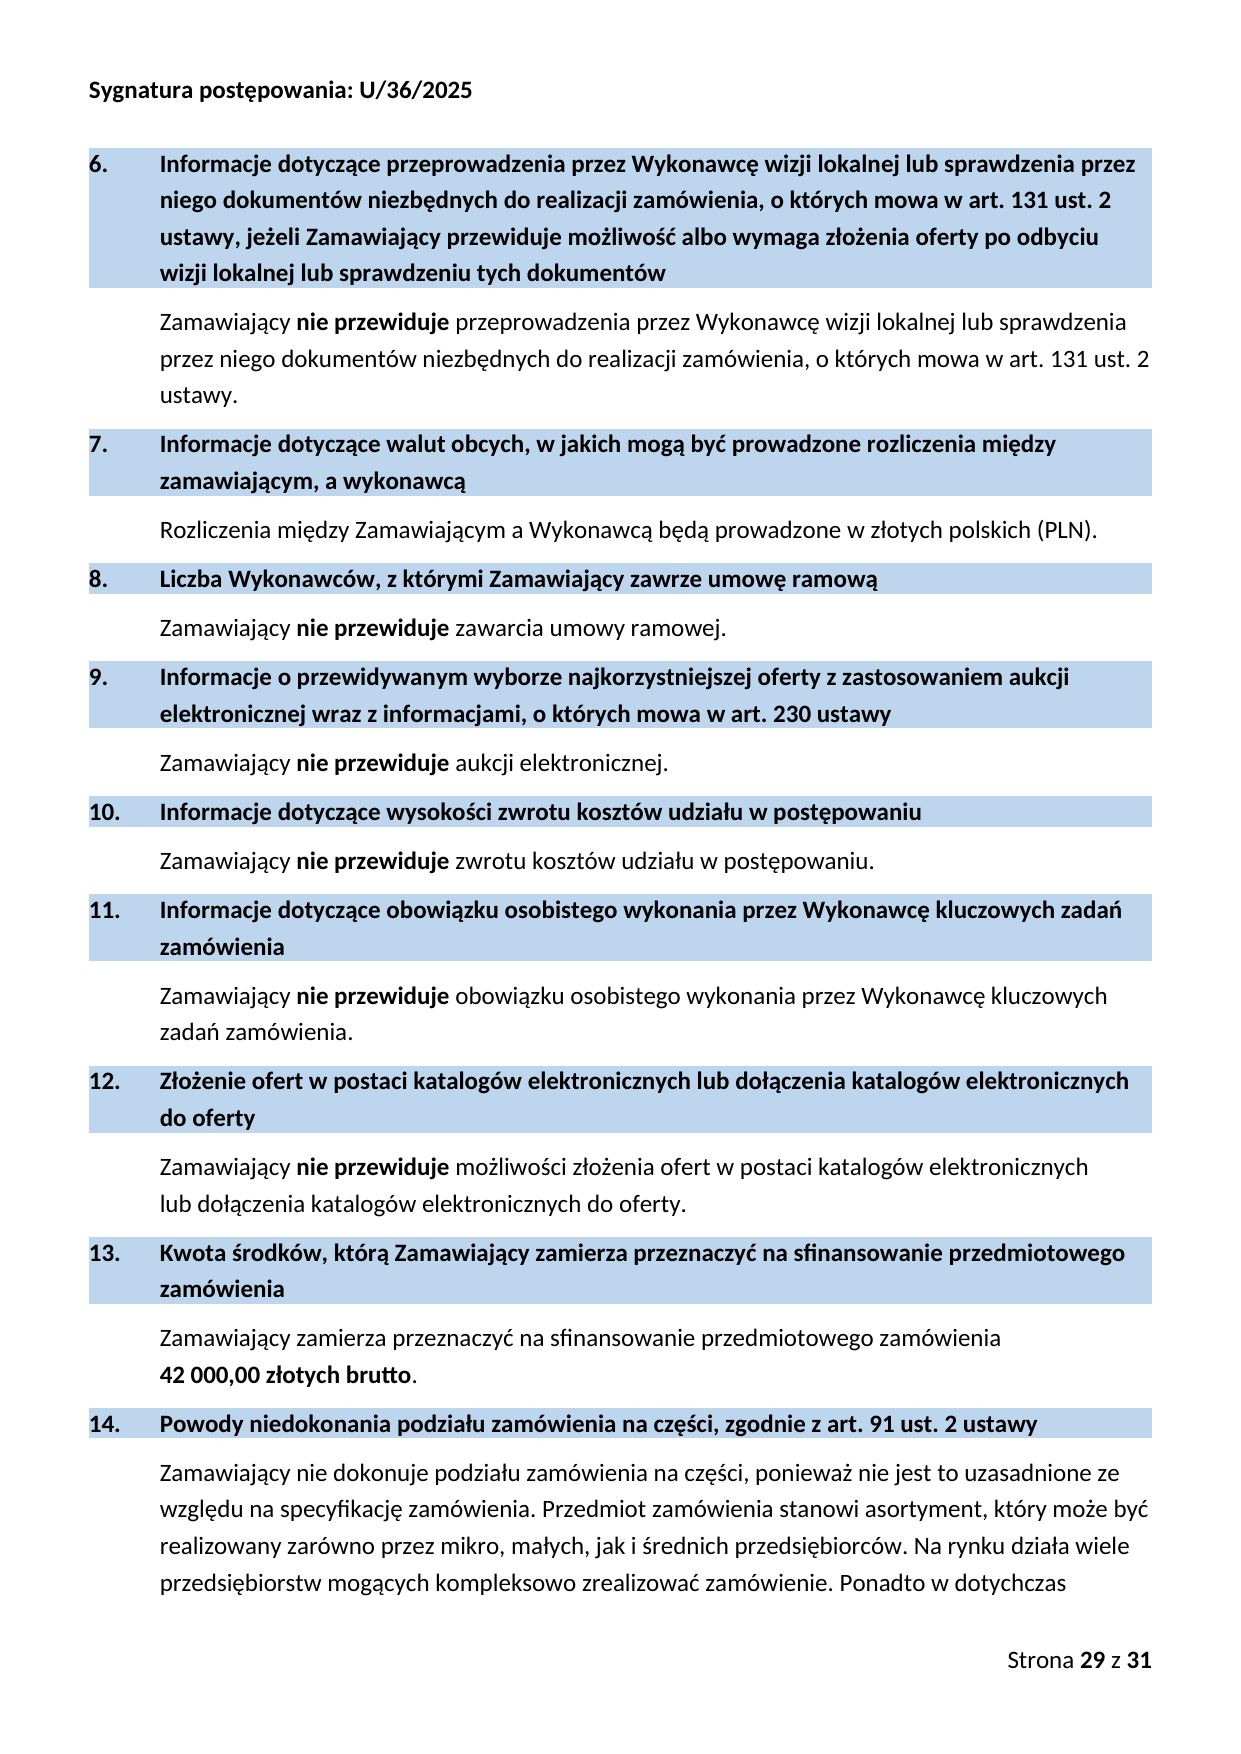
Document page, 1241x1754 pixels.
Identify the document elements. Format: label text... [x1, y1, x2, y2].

subtitle Informacje dotyczące wysokości zwrotu kosztów udziału w postępowaniu [89, 796, 1152, 827]
subtitle Kwota środków, którą Zamawiający zamierza przeznaczyć na sfinansowanie przedmiotowego zamówienia [89, 1237, 1152, 1304]
list Zamawiający nie przewiduje obowiązku osobistego wykonania przez Wykonawcę kluczowych zadań zamówienia. [159, 980, 1152, 1047]
subtitle Liczba Wykonawców, z którymi Zamawiający zawrze umowę ramową [89, 563, 1152, 594]
subtitle Informacje dotyczące walut obcych, w jakich mogą być prowadzone rozliczenia między zamawiającym, a wykonawcą [89, 429, 1152, 496]
list Zamawiający nie przewiduje możliwości złożenia ofert w postaci katalogów elektronicznych lub dołączenia katalogów elektronicznych do oferty. [159, 1151, 1152, 1218]
subtitle Złożenie ofert w postaci katalogów elektronicznych lub dołączenia katalogów elektronicznych do oferty [89, 1066, 1152, 1133]
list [159, 1457, 1152, 1597]
list Zamawiający nie przewiduje zwrotu kosztów udziału w postępowaniu. [159, 845, 1152, 876]
list Zamawiający nie przewiduje zawarcia umowy ramowej. [159, 612, 1152, 643]
list Rozliczenia między Zamawiającym a Wykonawcą będą prowadzone w złotych polskich (PLN). [159, 514, 1152, 545]
subtitle Powody niedokonania podziału zamówienia na części, zgodnie z art. 91 ust. 2 ustawy [89, 1408, 1152, 1438]
subtitle Informacje dotyczące obowiązku osobistego wykonania przez Wykonawcę kluczowych zadań zamówienia [89, 894, 1152, 961]
list Zamawiający zamierza przeznaczyć na sfinansowanie przedmiotowego zamówienia 42 000,00 złotych brutto. [159, 1322, 1152, 1389]
subtitle Informacje dotyczące przeprowadzenia przez Wykonawcę wizji lokalnej lub sprawdzenia przez niego dokumentów niezbędnych do realizacji zamówienia, o których mowa w art. 131 ust. 2 ustawy, jeżeli Zamawiający przewiduje możliwość albo wymaga złożenia oferty po odbyciu wizji lokalnej lub sprawdzeniu tych dokumentów [89, 148, 1152, 288]
list Zamawiający nie przewiduje przeprowadzenia przez Wykonawcę wizji lokalnej lub sprawdzenia przez niego dokumentów niezbędnych do realizacji zamówienia, o których mowa w art. 131 ust. 2 ustawy. [159, 306, 1152, 410]
list Zamawiający nie przewiduje aukcji elektronicznej. [159, 747, 1152, 778]
subtitle Informacje o przewidywanym wyborze najkorzystniejszej oferty z zastosowaniem aukcji elektronicznej wraz z informacjami, o których mowa w art. 230 ustawy [89, 661, 1152, 728]
